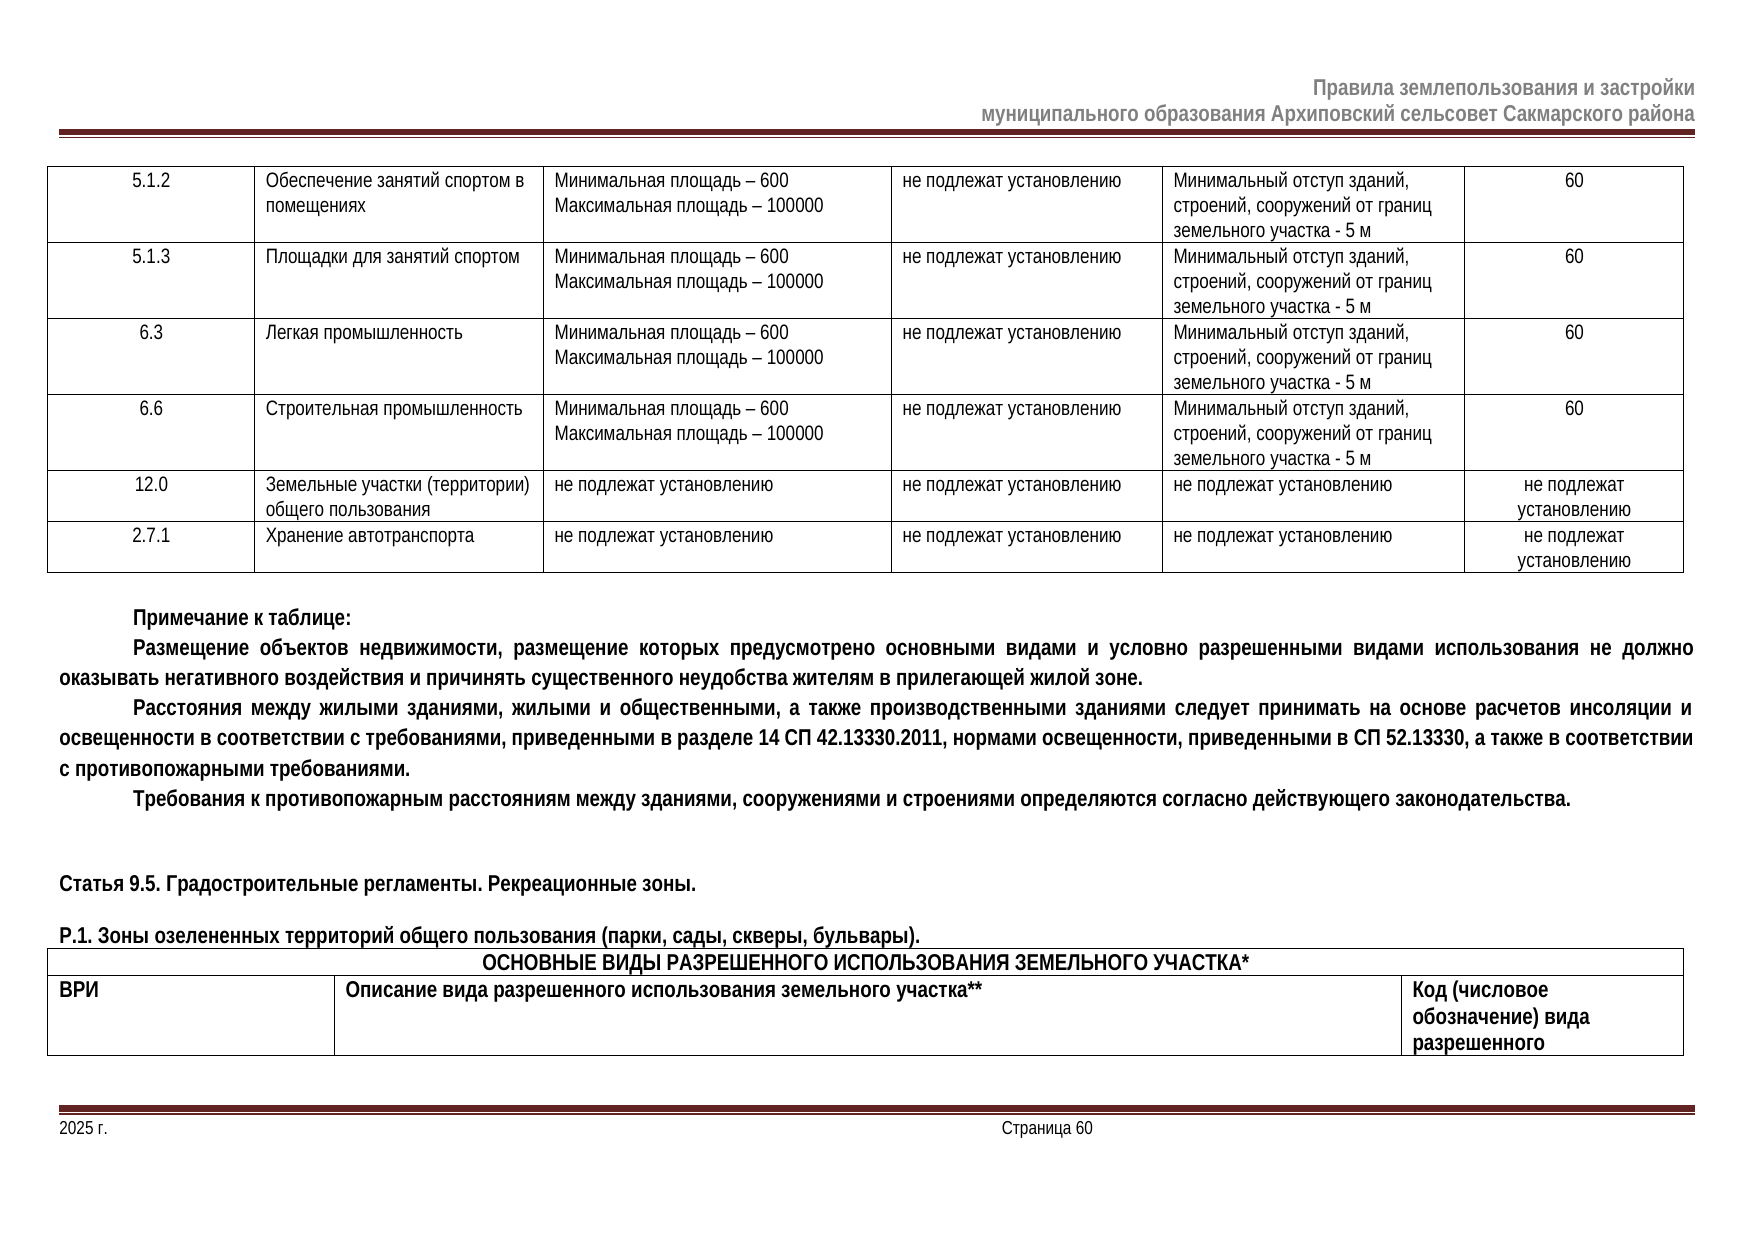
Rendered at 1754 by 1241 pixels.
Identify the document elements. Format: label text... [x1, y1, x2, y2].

table_cell Минимальный отступ зданий, строений, сооружений от границ земельного участка - 5 м [1163, 243, 1464, 318]
table_cell Обеспечение занятий спортом в помещениях [255, 167, 543, 242]
table_cell Минимальный отступ зданий, строений, сооружений от границ земельного участка - 5 м [1163, 319, 1464, 394]
table_cell не подлежат установлению [892, 395, 1162, 470]
text Расстояния между жилыми зданиями, жилыми и общественными, а также производственными зданиями следует принимать на основе расчетов инсоляции и освещенности в соответствии с требованиями, приведенными в разделе 14 СП 42.13330.2011, нормами освещенности, приведенными в СП 52.13330, а также в соответствии с противопожарными требованиями. [59, 694, 1695, 781]
table_header ОСНОВНЫЕ ВИДЫ РАЗРЕШЕННОГО ИСПОЛЬЗОВАНИЯ ЗЕМЕЛЬНОГО УЧАСТКА* [48, 949, 1683, 975]
table_cell не подлежат установлению [544, 522, 891, 572]
table_cell Минимальная площадь – 600 Максимальная площадь – 100000 [544, 319, 891, 394]
table_cell не подлежат установлению [892, 319, 1162, 394]
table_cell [1163, 167, 1464, 242]
table_cell 5.1.3 [48, 243, 254, 318]
table_cell не подлежат установлению [892, 471, 1162, 521]
table_cell Минимальная площадь – 600 Максимальная площадь – 100000 [544, 395, 891, 470]
table_cell 6.6 [48, 395, 254, 470]
table_cell не подлежат установлению [1465, 471, 1683, 521]
subtitle Статья 9.5. Градостроительные регламенты. Рекреационные зоны. [59, 870, 1695, 897]
table_cell Земельные участки (территории) общего пользования [255, 471, 543, 521]
table_cell Легкая промышленность [255, 319, 543, 394]
table_cell 60 [1465, 167, 1683, 242]
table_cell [335, 976, 1401, 1055]
table_cell Минимальная площадь – 600 Максимальная площадь – 100000 [544, 243, 891, 318]
table_cell 6.3 [48, 319, 254, 394]
text Размещение объектов недвижимости, размещение которых предусмотрено основными видами и условно разрешенными видами использования не должно оказывать негативного воздействия и причинять существенного неудобства жителям в прилегающей жилой зоне. [59, 634, 1695, 690]
table_cell не подлежат установлению [1163, 522, 1464, 572]
table_cell 60 [1465, 319, 1683, 394]
table_cell 12.0 [48, 471, 254, 521]
subtitle Р.1. Зоны озелененных территорий общего пользования (парки, сады, скверы, бульвары). [59, 922, 1695, 948]
table_cell Минимальный отступ зданий, строений, сооружений от границ земельного участка - 5 м [1163, 395, 1464, 470]
table_cell 2.7.1 [48, 522, 254, 572]
table_cell Строительная промышленность [255, 395, 543, 470]
table_cell Площадки для занятий спортом [255, 243, 543, 318]
table_cell 5.1.2 [48, 167, 254, 242]
table_cell ВРИ [48, 976, 334, 1055]
text Примечание к таблице: [59, 603, 1695, 630]
table_cell 60 [1465, 395, 1683, 470]
table_cell не подлежат установлению [892, 522, 1162, 572]
table_cell не подлежат установлению [1163, 471, 1464, 521]
table_cell не подлежат установлению [544, 471, 891, 521]
text Требования к противопожарным расстояниям между зданиями, сооружениями и строениями определяются согласно действующего законодательства. [59, 785, 1695, 811]
table_cell не подлежат установлению [892, 243, 1162, 318]
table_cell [892, 167, 1162, 242]
table_cell Хранение автотранспорта [255, 522, 543, 572]
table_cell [544, 167, 891, 242]
table_cell не подлежат установлению [1465, 522, 1683, 572]
table_cell 60 [1465, 243, 1683, 318]
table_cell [1402, 976, 1683, 1055]
